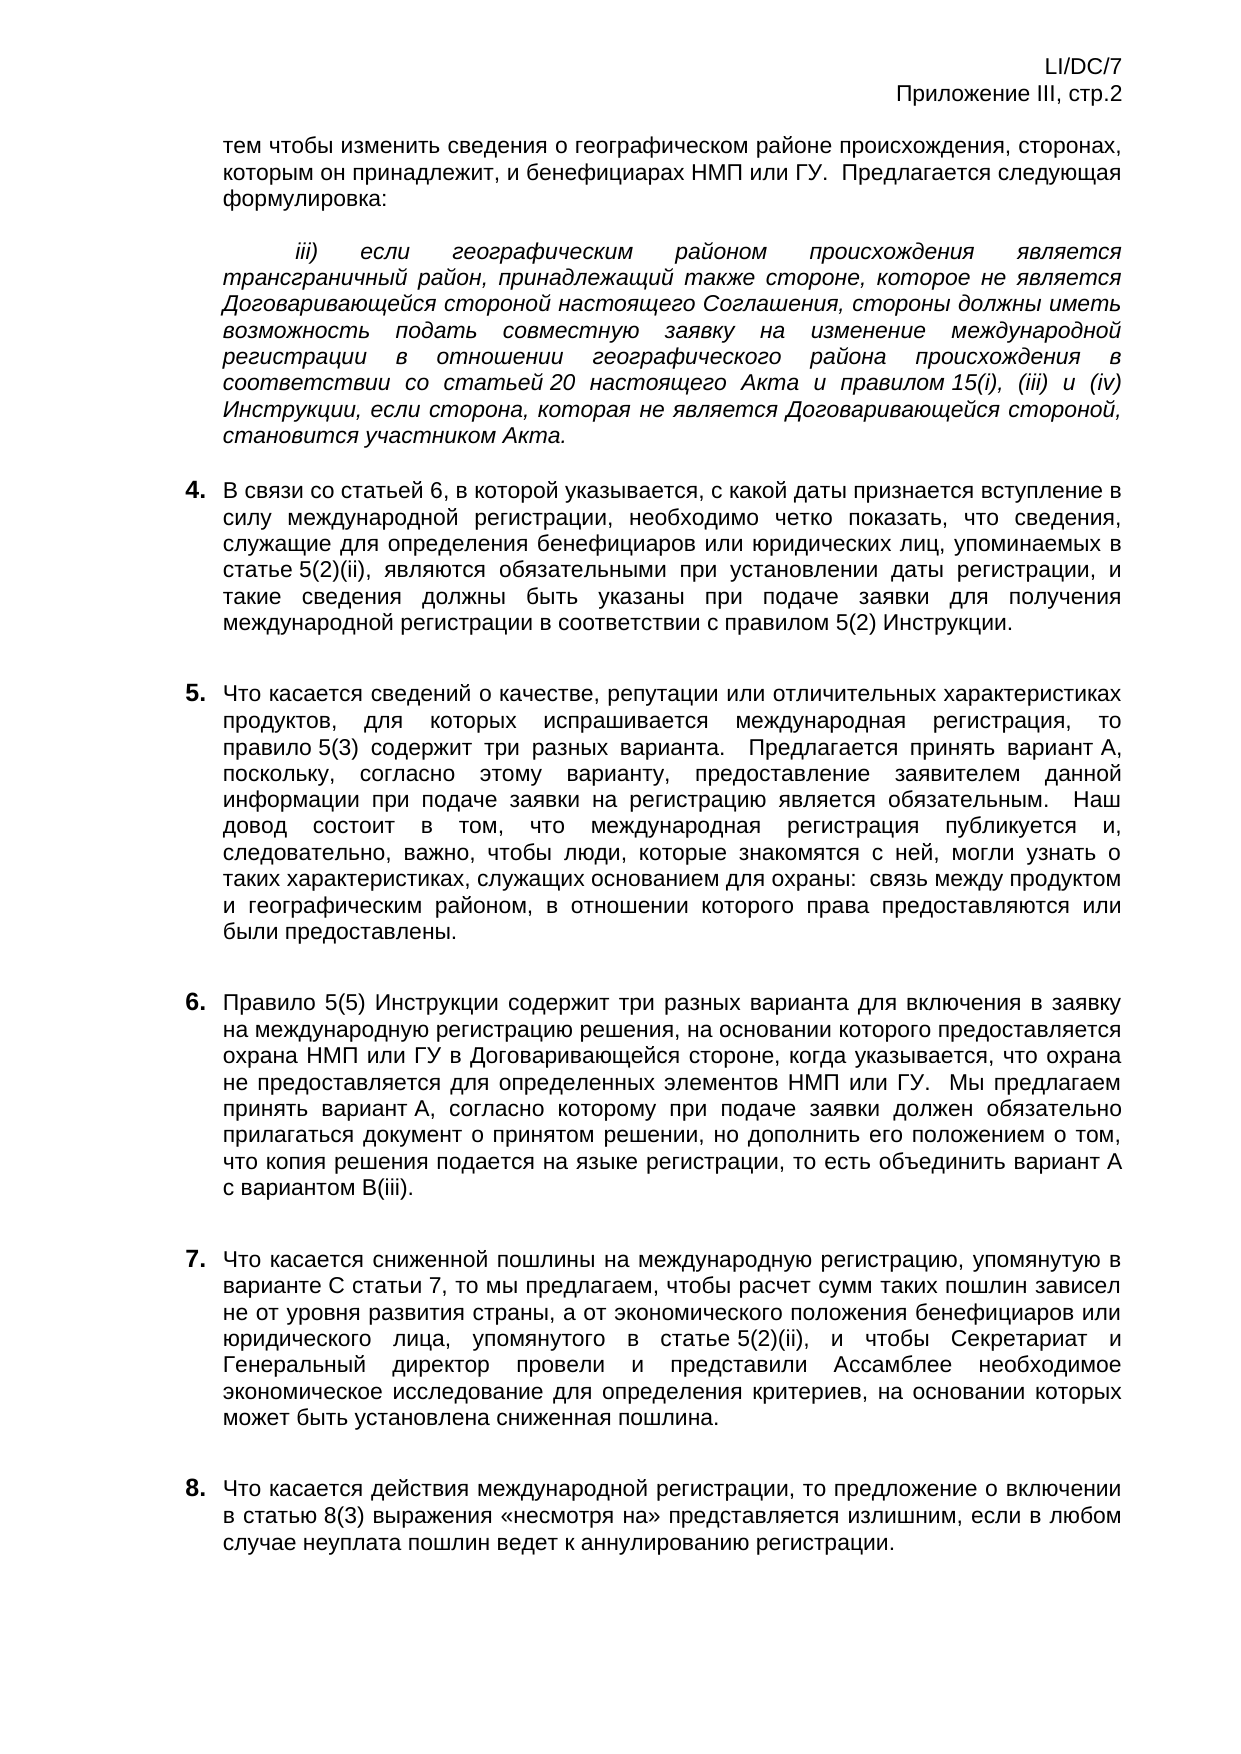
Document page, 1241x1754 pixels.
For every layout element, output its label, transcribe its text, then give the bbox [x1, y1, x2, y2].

list Что касается действия международной регистрации, то предложение о включении в статью 8(3) выражения «несмотря на» представляется излишним, если в любом случае неуплата пошлин ведет к аннулированию регистрации. [185, 1473, 1122, 1555]
list Что касается сниженной пошлины на международную регистрацию, упомянутую в варианте С статьи 7, то мы предлагаем, чтобы расчет сумм таких пошлин зависел не от уровня развития страны, а от экономического положения бенефициаров или юридического лица, упомянутого в статье 5(2)(ii), и чтобы Секретариат и Генеральный директор провели и представили Ассамблее необходимое экономическое исследование для определения критериев, на основании которых может быть установлена сниженная пошлина. [185, 1243, 1122, 1430]
list iii) если географическим районом происхождения является трансграничный район, принадлежащий также стороне, которое не является Договаривающейся стороной настоящего Соглашения, стороны должны иметь возможность подать совместную заявку на изменение международной регистрации в отношении географического района происхождения в соответствии со статьей 20 настоящего Акта и правилом 15(i), (iii) и (iv) Инструкции, если сторона, которая не является Договаривающейся стороной, становится участником Акта. [223, 238, 1122, 448]
list Что касается сведений о качестве, репутации или отличительных характеристиках продуктов, для которых испрашивается международная регистрация, то правило 5(3) содержит три разных варианта. Предлагается принять вариант А, поскольку, согласно этому варианту, предоставление заявителем данной информации при подаче заявки на регистрацию является обязательным. Наш довод состоит в том, что международная регистрация публикуется и, следовательно, важно, чтобы люди, которые знакомятся с ней, могли узнать о таких характеристиках, служащих основанием для охраны: связь между продуктом и географическим районом, в отношении которого права предоставляются или были предоставлены. [185, 678, 1122, 944]
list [223, 132, 1122, 211]
list Правило 5(5) Инструкции содержит три разных варианта для включения в заявку на международную регистрацию решения, на основании которого предоставляется охрана НМП или ГУ в Договаривающейся стороне, когда указывается, что охрана не предоставляется для определенных элементов НМП или ГУ. Мы предлагаем принять вариант А, согласно которому при подаче заявки должен обязательно прилагаться документ о принятом решении, но дополнить его положением о том, что копия решения подается на языке регистрации, то есть объединить вариант А с вариантом B(iii). [185, 987, 1122, 1201]
list В связи со статьей 6, в которой указывается, с какой даты признается вступление в силу международной регистрации, необходимо четко показать, что сведения, служащие для определения бенефициаров или юридических лиц, упоминаемых в статье 5(2)(ii), являются обязательными при установлении даты регистрации, и такие сведения должны быть указаны при подаче заявки для получения международной регистрации в соответствии с правилом 5(2) Инструкции. [185, 475, 1122, 635]
